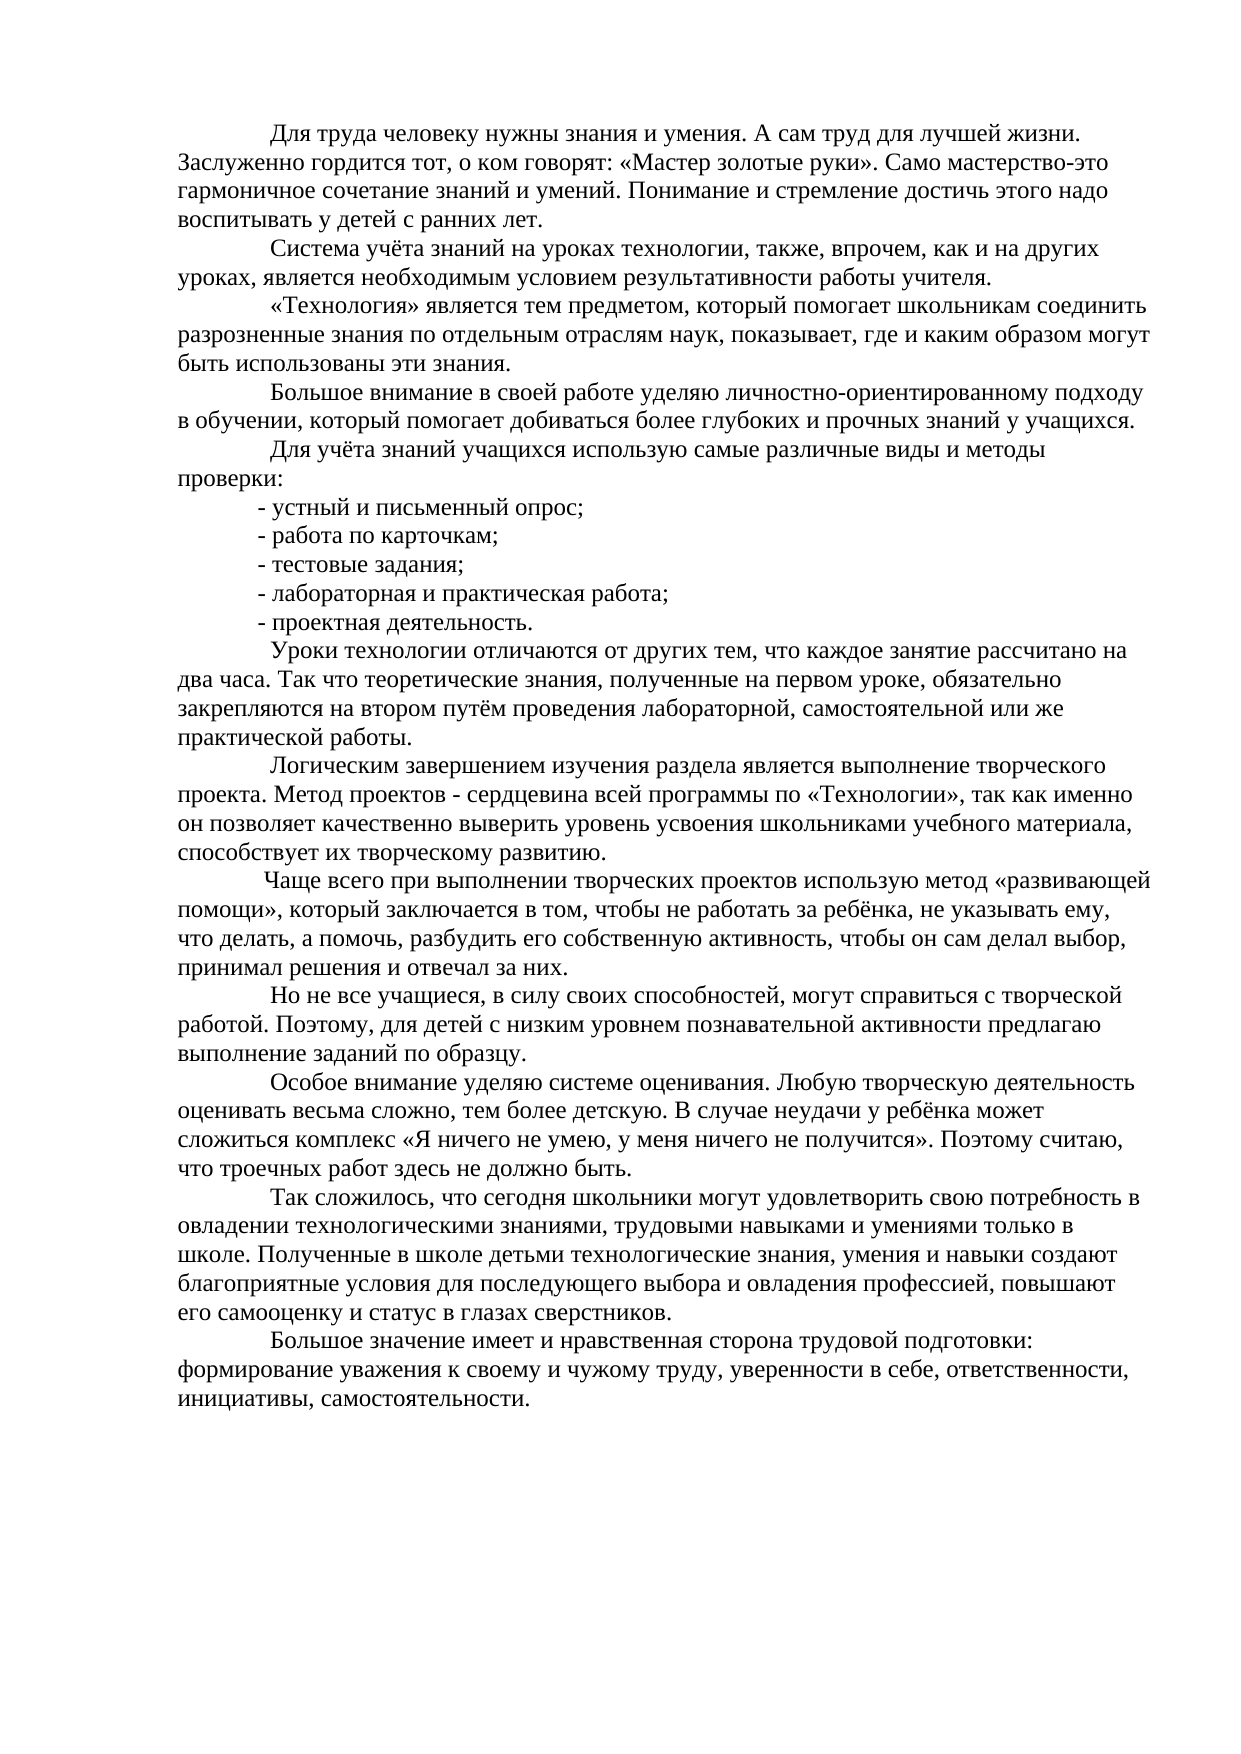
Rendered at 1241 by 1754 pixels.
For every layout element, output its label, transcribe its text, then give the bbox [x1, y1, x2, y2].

text Большое внимание в своей работе уделяю личностно-ориентированному подходу в обучении, который помогает добиваться более глубоких и прочных знаний у учащихся. [177, 377, 1152, 434]
text - лабораторная и практическая работа; [177, 578, 1152, 607]
text Чаще всего при выполнении творческих проектов использую метод «развивающей помощи», который заключается в том, чтобы не работать за ребёнка, не указывать ему, что делать, а помочь, разбудить его собственную активность, чтобы он сам делал выбор, принимал решения и отвечал за них. [177, 866, 1152, 981]
text Особое внимание уделяю системе оценивания. Любую творческую деятельность оценивать весьма сложно, тем более детскую. В случае неудачи у ребёнка может сложиться комплекс «Я ничего не умею, у меня ничего не получится». Поэтому считаю, что троечных работ здесь не должно быть. [177, 1067, 1152, 1182]
text Большое значение имеет и нравственная сторона трудовой подготовки: формирование уважения к своему и чужому труду, уверенности в себе, ответственности, инициативы, самостоятельности. [177, 1326, 1152, 1412]
text Уроки технологии отличаются от других тем, что каждое занятие рассчитано на два часа. Так что теоретические знания, полученные на первом уроке, обязательно закрепляются на втором путём проведения лабораторной, самостоятельной или же практической работы. [177, 636, 1152, 751]
text Для труда человеку нужны знания и умения. А сам труд для лучшей жизни. Заслуженно гордится тот, о ком говорят: «Мастер золотые руки». Само мастерство-это гармоничное сочетание знаний и умений. Понимание и стремление достичь этого надо воспитывать у детей с ранних лет. [177, 118, 1152, 233]
text Для учёта знаний учащихся использую самые различные виды и методы проверки: [177, 434, 1152, 492]
text Но не все учащиеся, в силу своих способностей, могут справиться с творческой работой. Поэтому, для детей с низким уровнем познавательной активности предлагаю выполнение заданий по образцу. [177, 981, 1152, 1067]
text Логическим завершением изучения раздела является выполнение творческого проекта. Метод проектов - сердцевина всей программы по «Технологии», так как именно он позволяет качественно выверить уровень усвоения школьниками учебного материала, способствует их творческому развитию. [177, 751, 1152, 866]
text - устный и письменный опрос; [177, 492, 1152, 521]
text Так сложилось, что сегодня школьники могут удовлетворить свою потребность в овладении технологическими знаниями, трудовыми навыками и умениями только в школе. Полученные в школе детьми технологические знания, умения и навыки создают благоприятные условия для последующего выбора и овладения профессией, повышают его самооценку и статус в глазах сверстников. [177, 1182, 1152, 1326]
text Система учёта знаний на уроках технологии, также, впрочем, как и на других уроках, является необходимым условием результативности работы учителя. [177, 233, 1152, 291]
text - работа по карточкам; [177, 521, 1152, 549]
text - проектная деятельность. [177, 607, 1152, 636]
text - тестовые задания; [177, 549, 1152, 578]
text «Технология» является тем предметом, который помогает школьникам соединить разрозненные знания по отдельным отраслям наук, показывает, где и каким образом могут быть использованы эти знания. [177, 291, 1152, 377]
